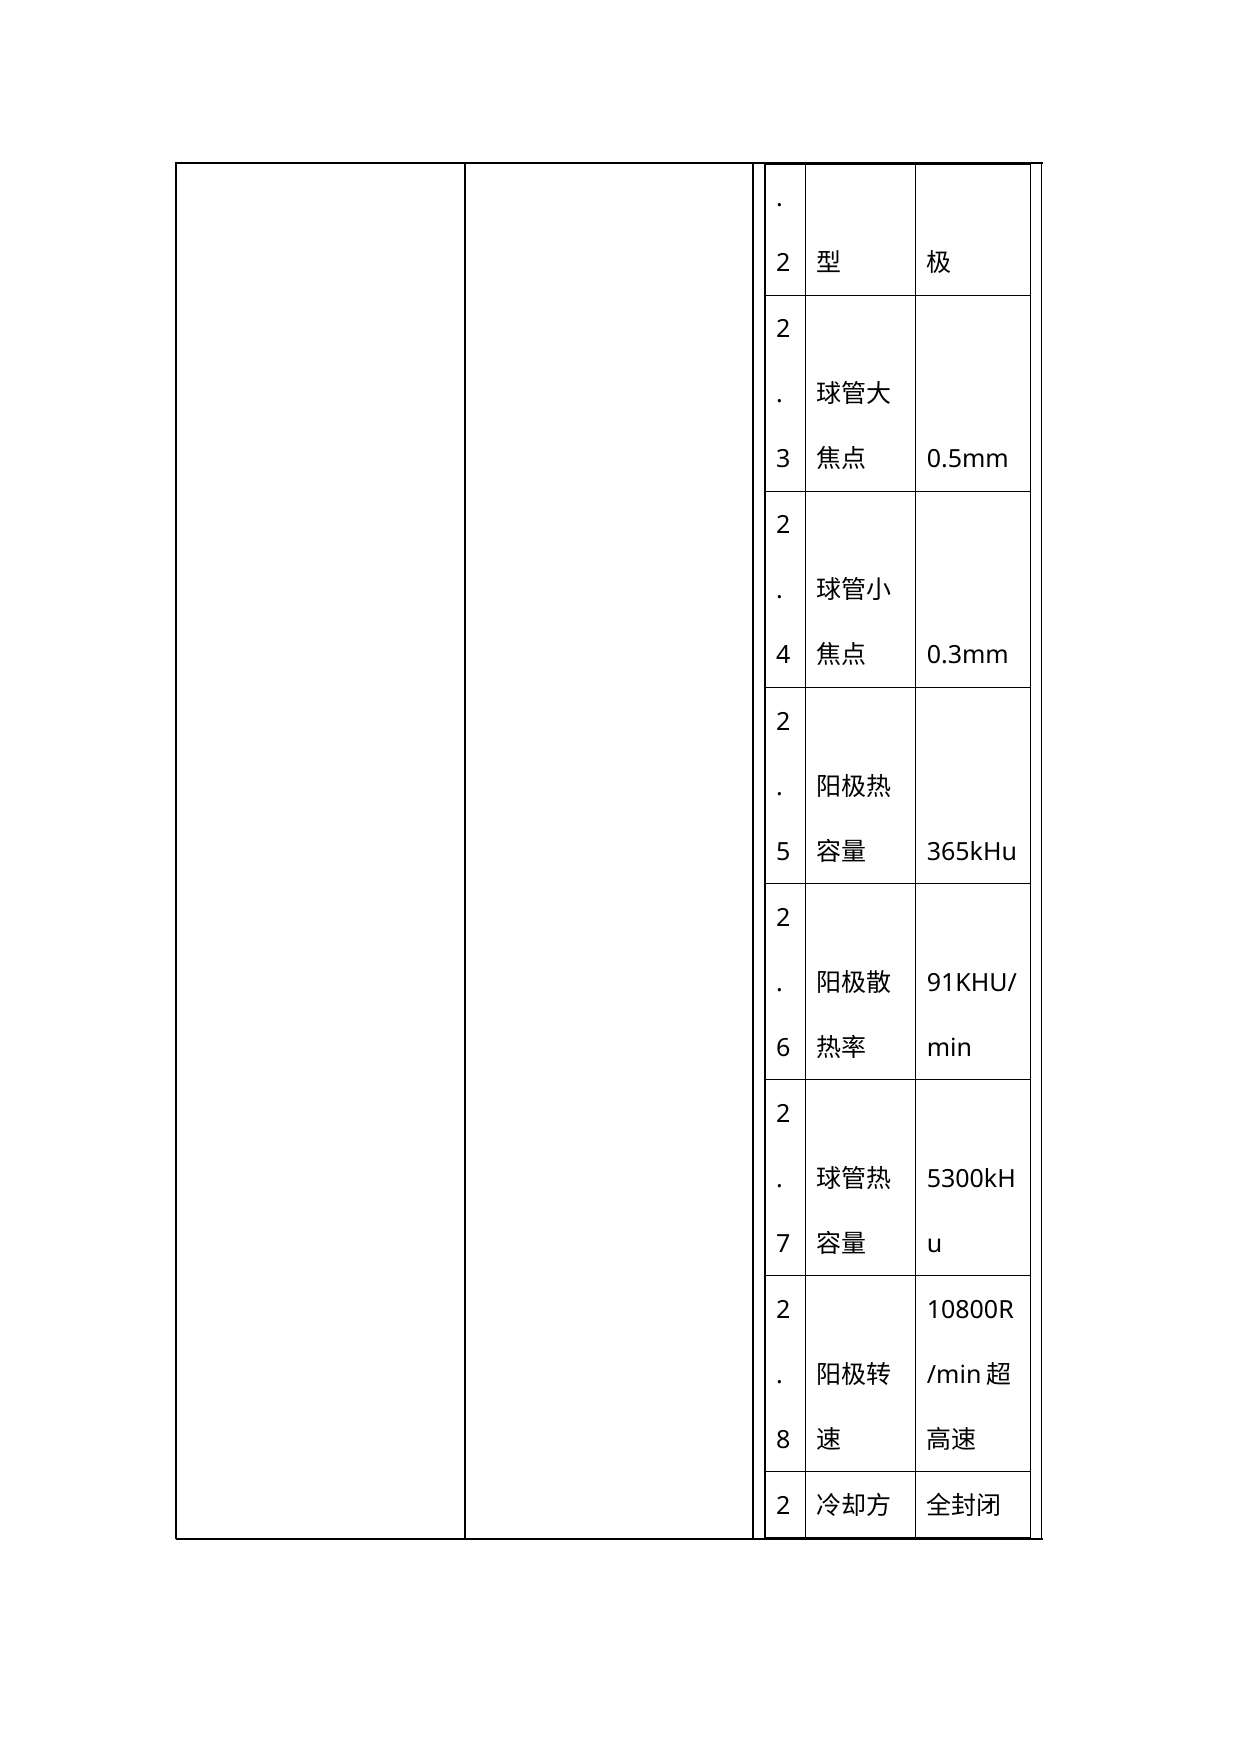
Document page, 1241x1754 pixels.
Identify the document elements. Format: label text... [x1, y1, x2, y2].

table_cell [806, 165, 915, 295]
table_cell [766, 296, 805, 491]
table_cell [177, 164, 464, 1538]
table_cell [916, 165, 1030, 295]
table_cell 1 [466, 164, 752, 1538]
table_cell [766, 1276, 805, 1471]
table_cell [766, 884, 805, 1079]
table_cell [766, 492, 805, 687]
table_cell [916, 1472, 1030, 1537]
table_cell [1031, 164, 1041, 1538]
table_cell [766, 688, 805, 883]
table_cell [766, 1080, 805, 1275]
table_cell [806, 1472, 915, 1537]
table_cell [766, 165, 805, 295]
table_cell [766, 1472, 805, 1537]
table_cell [754, 164, 764, 1538]
